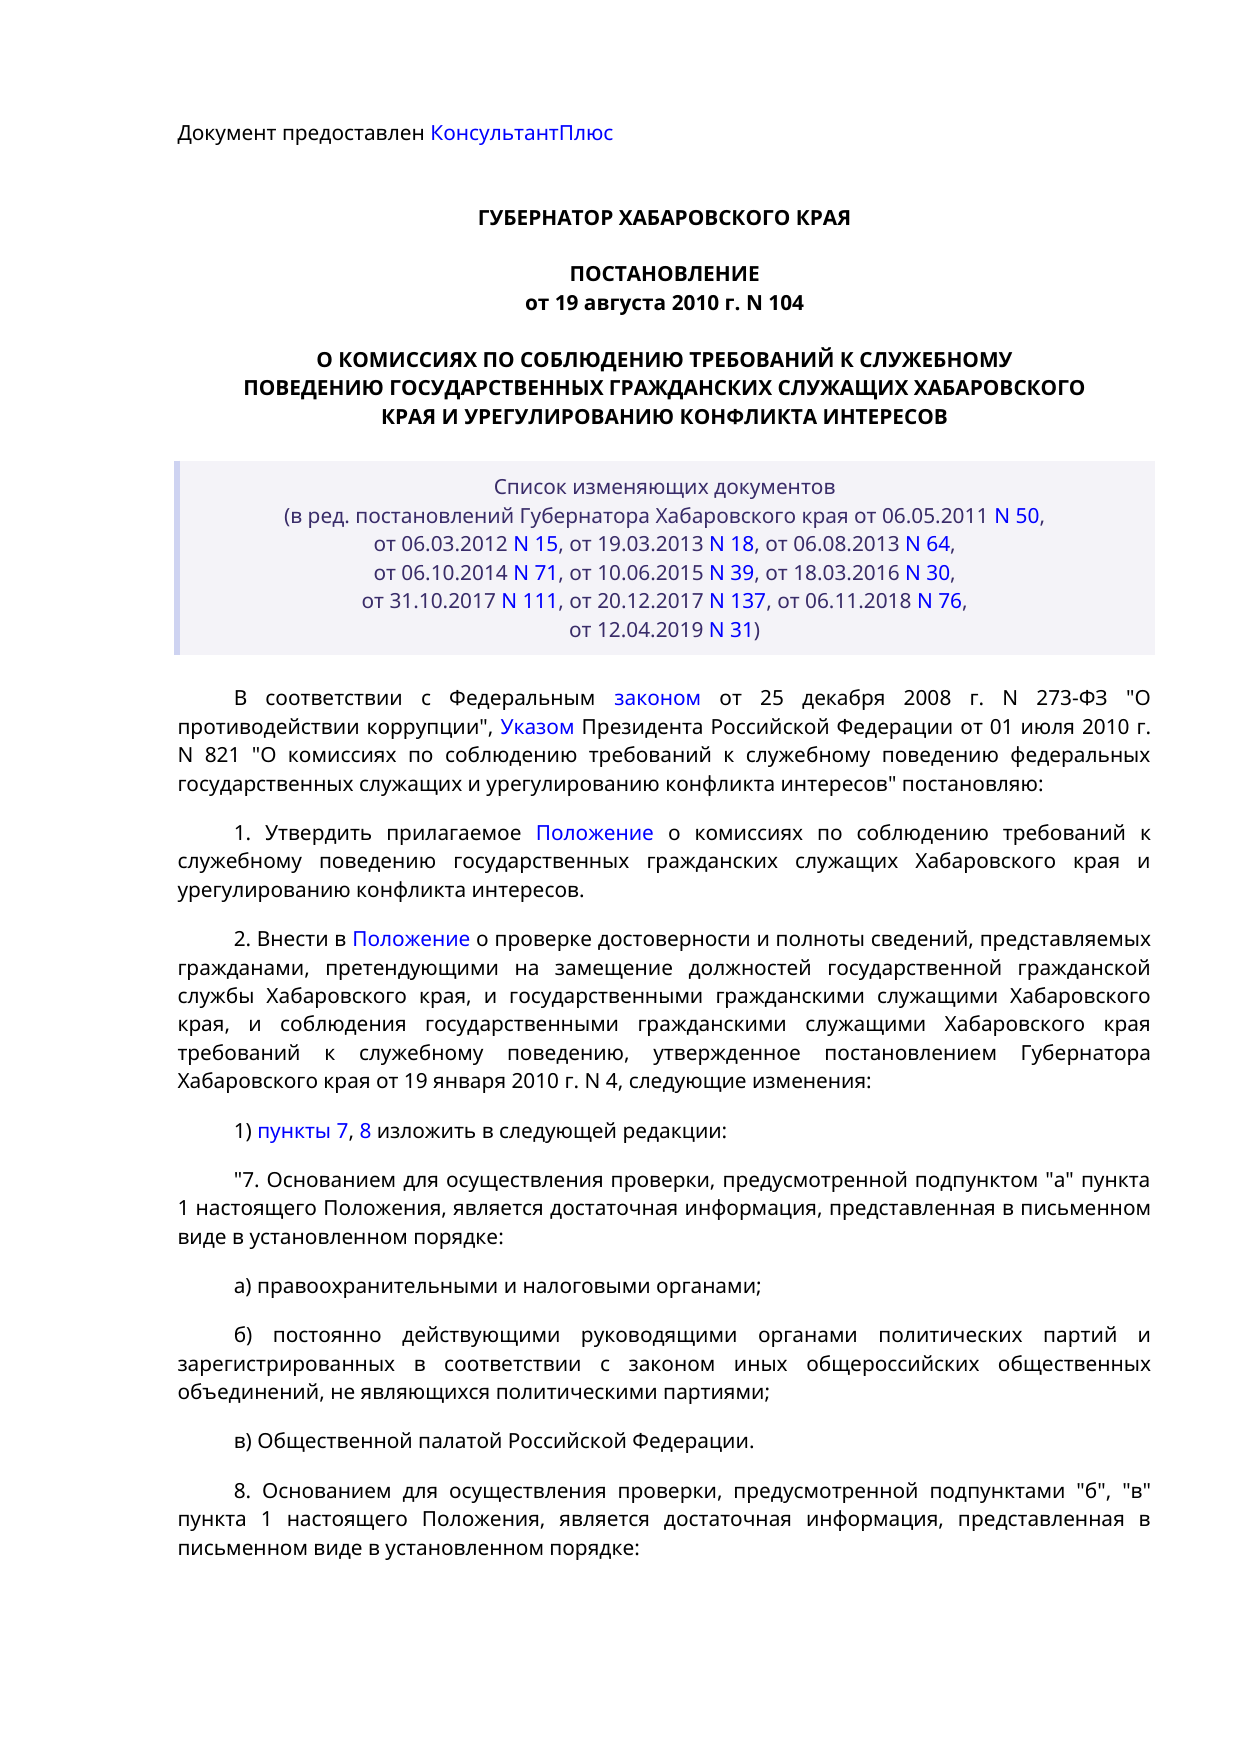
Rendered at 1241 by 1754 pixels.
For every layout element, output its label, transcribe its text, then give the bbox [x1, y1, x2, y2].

text В соответствии с Федеральным законом от 25 декабря 2008 г. N 273-ФЗ "О противодействии коррупции", Указом Президента Российской Федерации от 01 июля 2010 г. N 821 "О комиссиях по соблюдению требований к служебному поведению федеральных государственных служащих и урегулированию конфликта интересов" постановляю: [177, 683, 1152, 797]
table_header Список изменяющих документов (в ред. постановлений Губернатора Хабаровского края от 06.05.2011 N 50, от 06.03.2012 N 15, от 19.03.2013 N 18, от 06.08.2013 N 64, от 06.10.2014 N 71, от 10.06.2015 N 39, от 18.03.2016 N 30, от 31.10.2017 N 111, от 20.12.2017 N 137, от 06.11.2018 N 76, от 12.04.2019 N 31) [180, 461, 1149, 655]
text 8. Основанием для осуществления проверки, предусмотренной подпунктами "б", "в" пункта 1 настоящего Положения, является достаточная информация, представленная в письменном виде в установленном порядке: [177, 1476, 1152, 1561]
text ГУБЕРНАТОР ХАБАРОВСКОГО КРАЯ [177, 203, 1152, 231]
text Документ предоставлен КонсультантПлюс [177, 118, 1152, 174]
text КРАЯ И УРЕГУЛИРОВАНИЮ КОНФЛИКТА ИНТЕРЕСОВ [177, 402, 1152, 430]
text 1. Утвердить прилагаемое Положение о комиссиях по соблюдению требований к служебному поведению государственных гражданских служащих Хабаровского края и урегулированию конфликта интересов. [177, 818, 1152, 903]
text 1) пункты 7, 8 изложить в следующей редакции: [177, 1116, 1152, 1144]
text 2. Внести в Положение о проверке достоверности и полноты сведений, представляемых гражданами, претендующими на замещение должностей государственной гражданской службы Хабаровского края, и государственными гражданскими служащими Хабаровского края, и соблюдения государственными гражданскими служащими Хабаровского края требований к служебному поведению, утвержденное постановлением Губернатора Хабаровского края от 19 января 2010 г. N 4, следующие изменения: [177, 924, 1152, 1095]
text О КОМИССИЯХ ПО СОБЛЮДЕНИЮ ТРЕБОВАНИЙ К СЛУЖЕБНОМУ [177, 345, 1152, 373]
text ПОВЕДЕНИЮ ГОСУДАРСТВЕННЫХ ГРАЖДАНСКИХ СЛУЖАЩИХ ХАБАРОВСКОГО [177, 373, 1152, 402]
text от 19 августа 2010 г. N 104 [177, 288, 1152, 316]
text "7. Основанием для осуществления проверки, предусмотренной подпунктом "а" пункта 1 настоящего Положения, является достаточная информация, представленная в письменном виде в установленном порядке: [177, 1165, 1152, 1250]
text в) Общественной палатой Российской Федерации. [177, 1427, 1152, 1455]
text ПОСТАНОВЛЕНИЕ [177, 259, 1152, 288]
text а) правоохранительными и налоговыми органами; [177, 1271, 1152, 1299]
